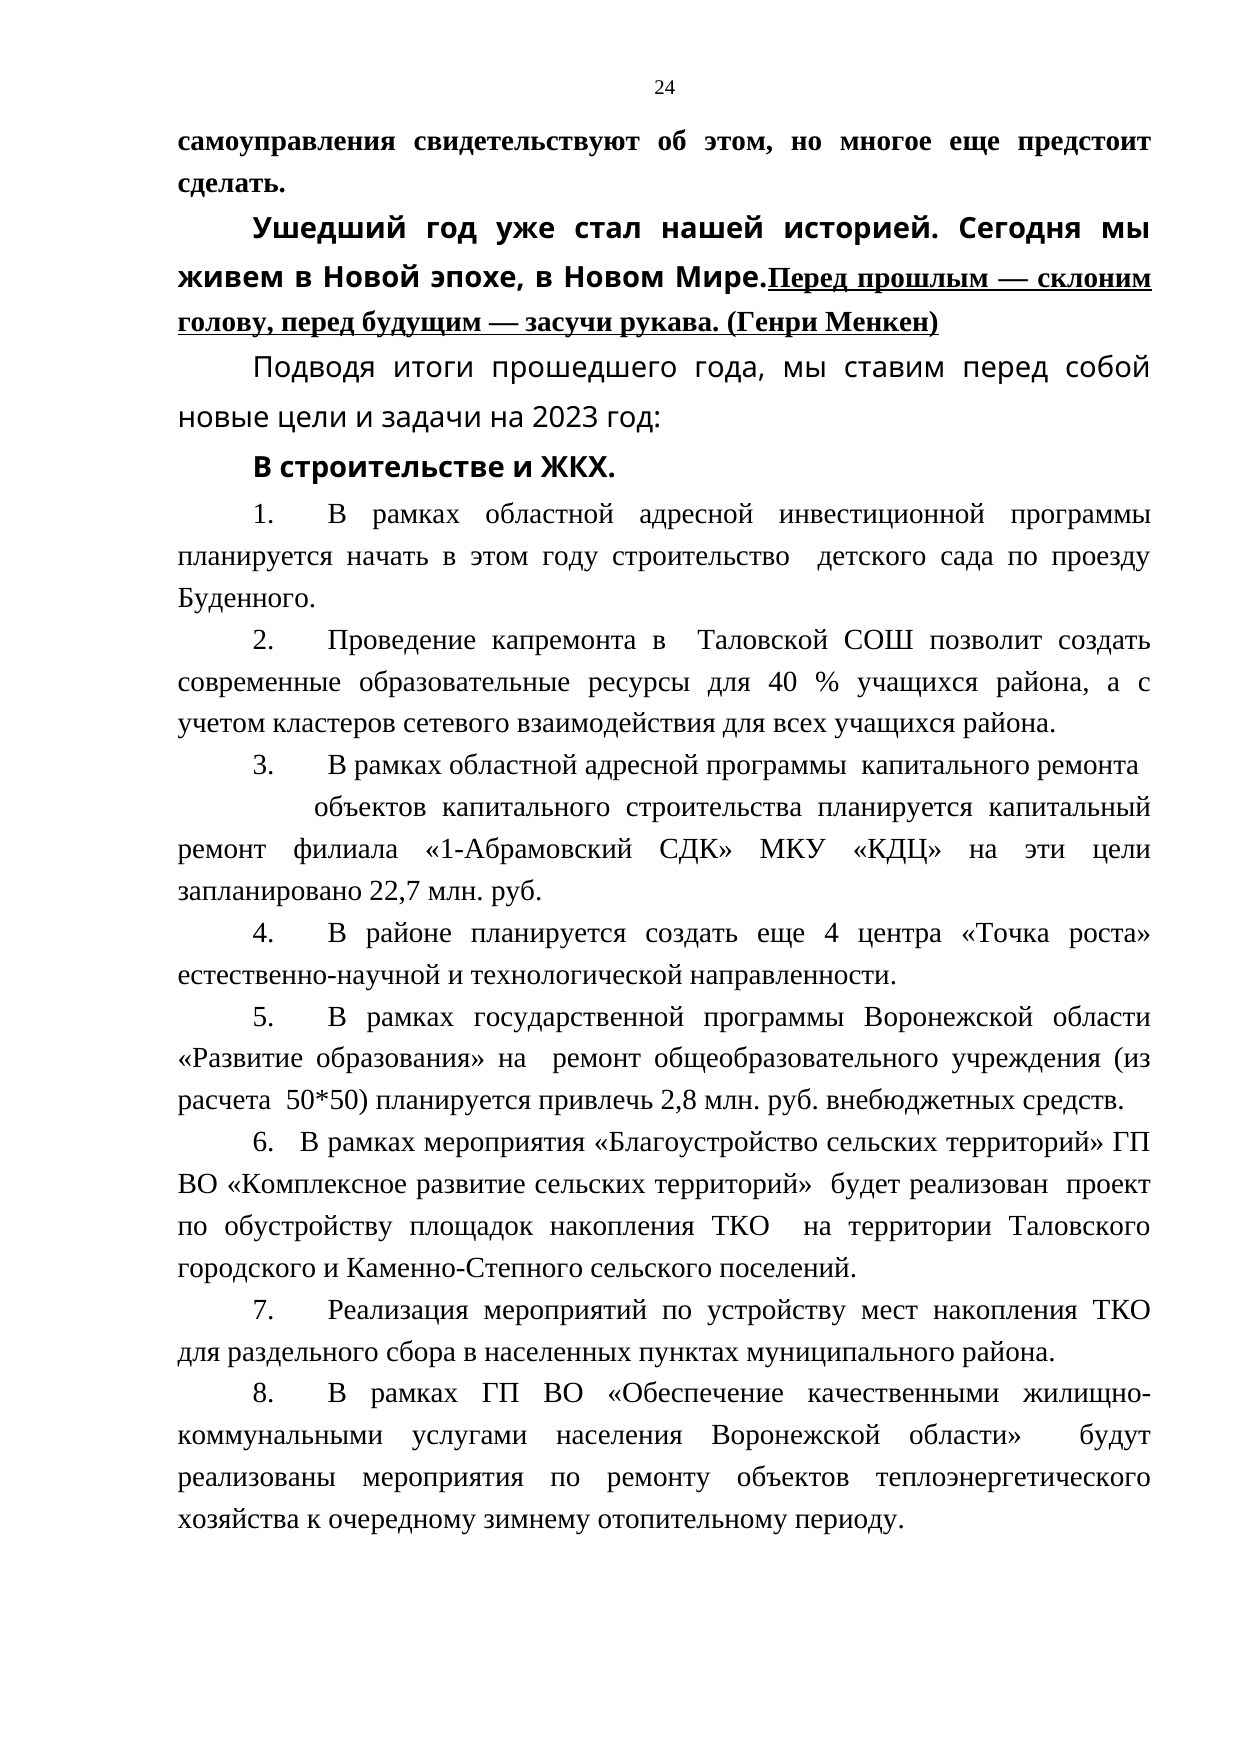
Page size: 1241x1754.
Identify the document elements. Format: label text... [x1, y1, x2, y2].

list В рамках государственной программы Воронежской области «Развитие образования» на ремонт общеобразовательного учреждения (из расчета 50*50) планируется привлечь 2,8 млн. руб. внебюджетных средств. [177, 999, 1152, 1116]
list В рамках областной адресной программы капитального ремонта [177, 747, 1152, 781]
list В районе планируется создать еще 4 центра «Точка роста» естественно-научной и технологической направленности. [177, 915, 1152, 990]
text объектов капитального строительства планируется капитальный ремонт филиала «1-Абрамовский СДК» МКУ «КДЦ» на эти цели запланировано 22,7 млн. руб. [177, 789, 1152, 907]
list В рамках ГП ВО «Обеспечение качественными жилищно-коммунальными услугами населения Воронежской области» будут реализованы мероприятия по ремонту объектов теплоэнергетического хозяйства к очередному зимнему отопительному периоду. [177, 1376, 1152, 1535]
text Подводя итоги прошедшего года, мы ставим перед собой новые цели и задачи на 2023 год: [177, 346, 1152, 436]
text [177, 123, 1152, 198]
text 6. В рамках мероприятия «Благоустройство сельских территорий» ГП ВО «Комплексное развитие сельских территорий» будет реализован проект по обустройству площадок накопления ТКО на территории Таловского городского и Каменно-Степного сельского поселений. [177, 1124, 1152, 1283]
text В строительстве и ЖКХ. [177, 447, 1152, 486]
list Проведение капремонта в Таловской СОШ позволит создать современные образовательные ресурсы для 40 % учащихся района, а с учетом кластеров сетевого взаимодействия для всех учащихся района. [177, 622, 1152, 739]
list В рамках областной адресной инвестиционной программы планируется начать в этом году строительство детского сада по проезду Буденного. [177, 496, 1152, 613]
list Реализация мероприятий по устройству мест накопления ТКО для раздельного сбора в населенных пунктах муниципального района. [177, 1292, 1152, 1367]
text Ушедший год уже стал нашей историей. Сегодня мы живем в Новой эпохе, в Новом Мире.Перед прошлым — склоним голову, перед будущим — засучи рукава. (Генри Менкен) [177, 207, 1152, 338]
